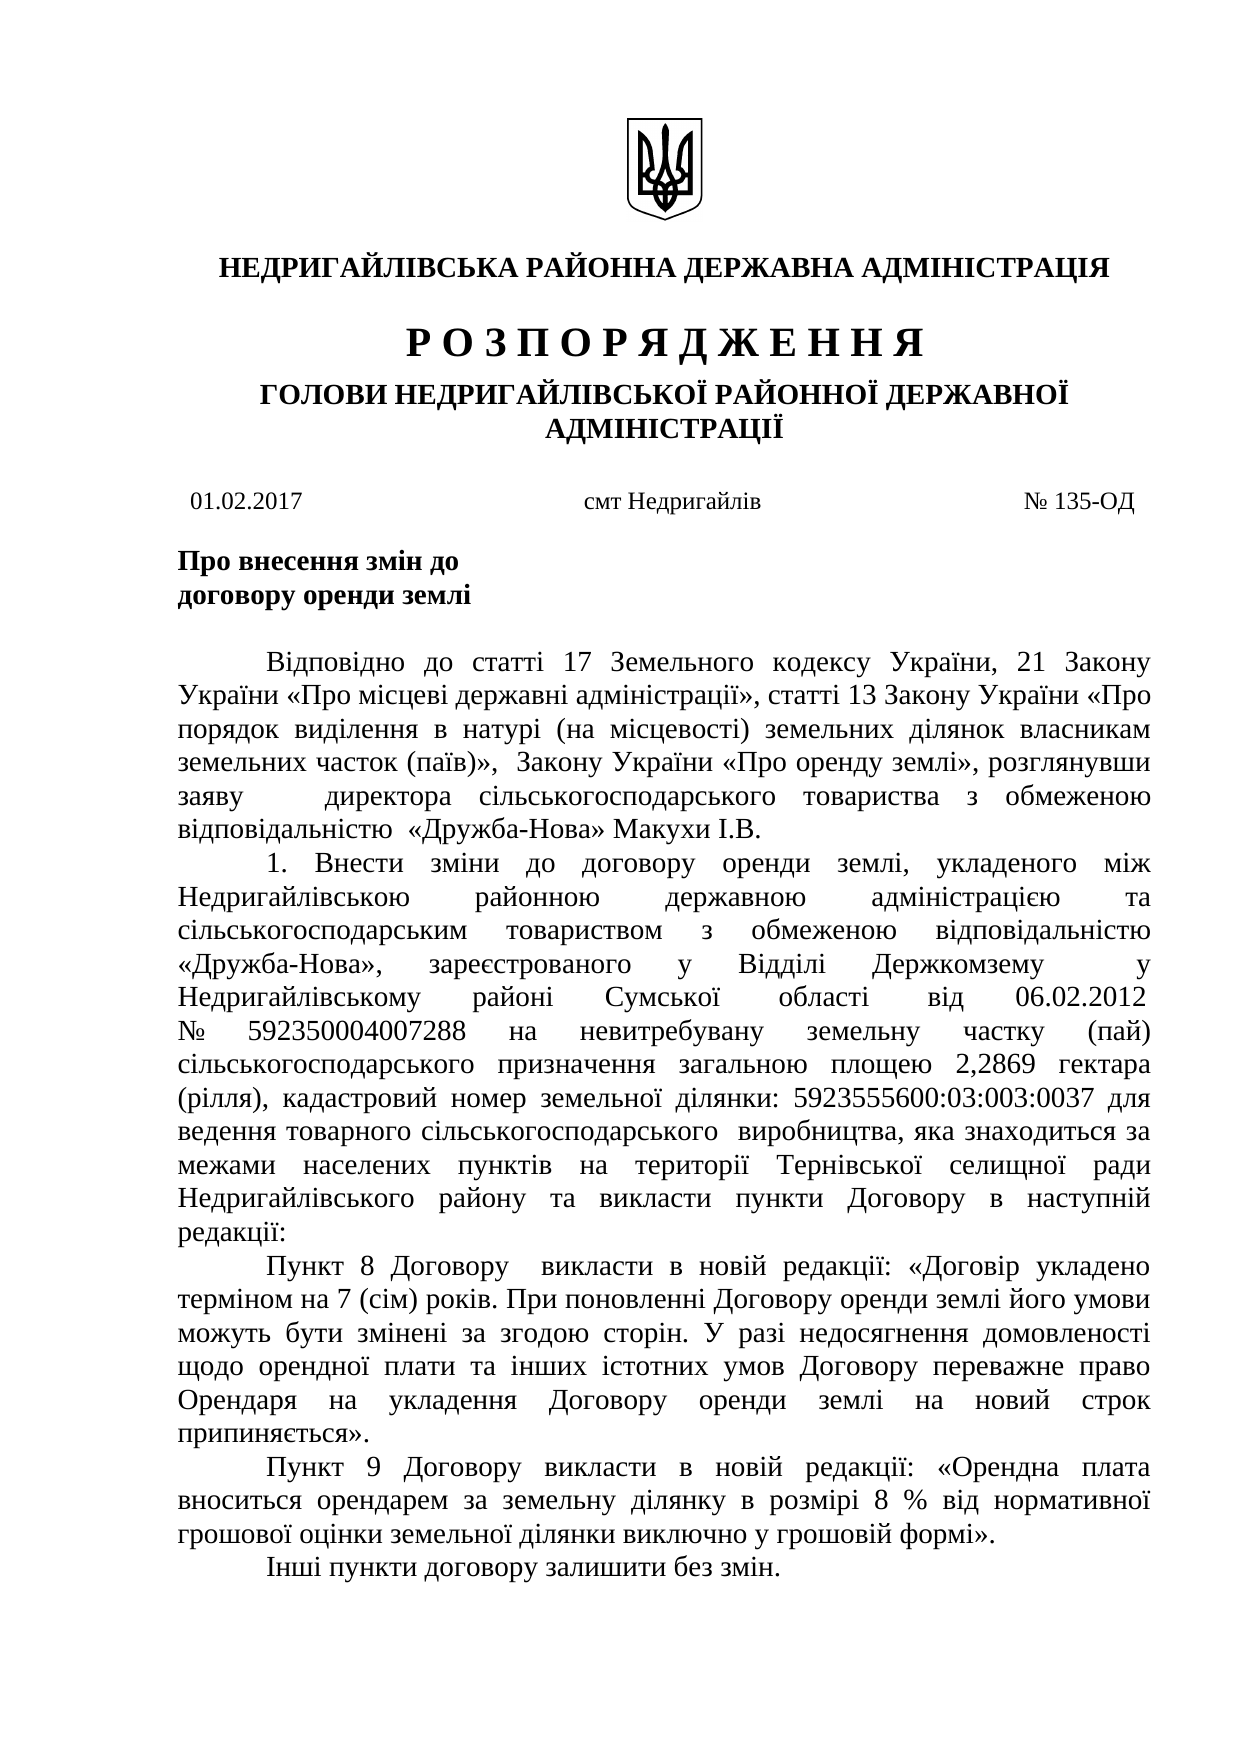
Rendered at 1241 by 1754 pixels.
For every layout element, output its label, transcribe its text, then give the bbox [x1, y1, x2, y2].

subtitle Про внесення змін до [177, 543, 1152, 577]
text № 592350004007288 на невитребувану земельну частку (пай) сільськогосподарського призначення загальною площею 2,2869 гектара (рілля), кадастровий номер земельної ділянки: 5923555600:03:003:0037 для ведення товарного сільськогосподарського виробництва, яка знаходиться за межами населених пунктів на території Тернівської селищної ради Недригайлівського району та викласти пункти Договору в наступній редакції: [177, 1013, 1152, 1248]
text НЕДРИГАЙЛІВСЬКА РАЙОННА ДЕРЖАВНА АДМІНІСТРАЦІЯ [177, 250, 1152, 283]
picture [626, 118, 703, 222]
text 01.02.2017 смт Недригайлів № 135-ОД [177, 486, 1152, 514]
text Інші пункти договору залишити без змін. [177, 1549, 1152, 1583]
text Пункт 9 Договору викласти в новій редакції: «Орендна плата вноситься орендарем за земельну ділянку в розмірі 8 % від нормативної грошової оцінки земельної ділянки виключно у грошовій формі». [177, 1449, 1152, 1549]
text Р О З П О Р Я Д Ж Е Н Н Я [177, 317, 1152, 365]
subtitle договору оренди землі [177, 577, 1152, 610]
text 1. Внести зміни до договору оренди землі, укладеного між Недригайлівською районною державною адміністрацією та сільськогосподарським товариством з обмеженою відповідальністю «Дружба-Нова», зареєстрованого у Відділі Держкомзему у Недригайлівському районі Сумської області від 06.02.2012 [177, 845, 1152, 1013]
text ГОЛОВИ НЕДРИГАЙЛІВСЬКОЇ РАЙОННОЇ ДЕРЖАВНОЇ АДМІНІСТРАЦІЇ [177, 377, 1152, 444]
text Пункт 8 Договору викласти в новій редакції: «Договір укладено терміном на 7 (сім) років. При поновленні Договору оренди землі його умови можуть бути змінені за згодою сторін. У разі недосягнення домовленості щодо орендної плати та інших істотних умов Договору переважне право Орендаря на укладення Договору оренди землі на новий строк припиняється». [177, 1248, 1152, 1449]
text Відповідно до статті 17 Земельного кодексу України, 21 Закону України «Про місцеві державні адміністрації», статті 13 Закону України «Про порядок виділення в натурі (на місцевості) земельних ділянок власникам земельних часток (паїв)», Закону України «Про оренду землі», розглянувши заяву директора сільськогосподарського товариства з обмеженою відповідальністю «Дружба-Нова» Макухи І.В. [177, 644, 1152, 845]
